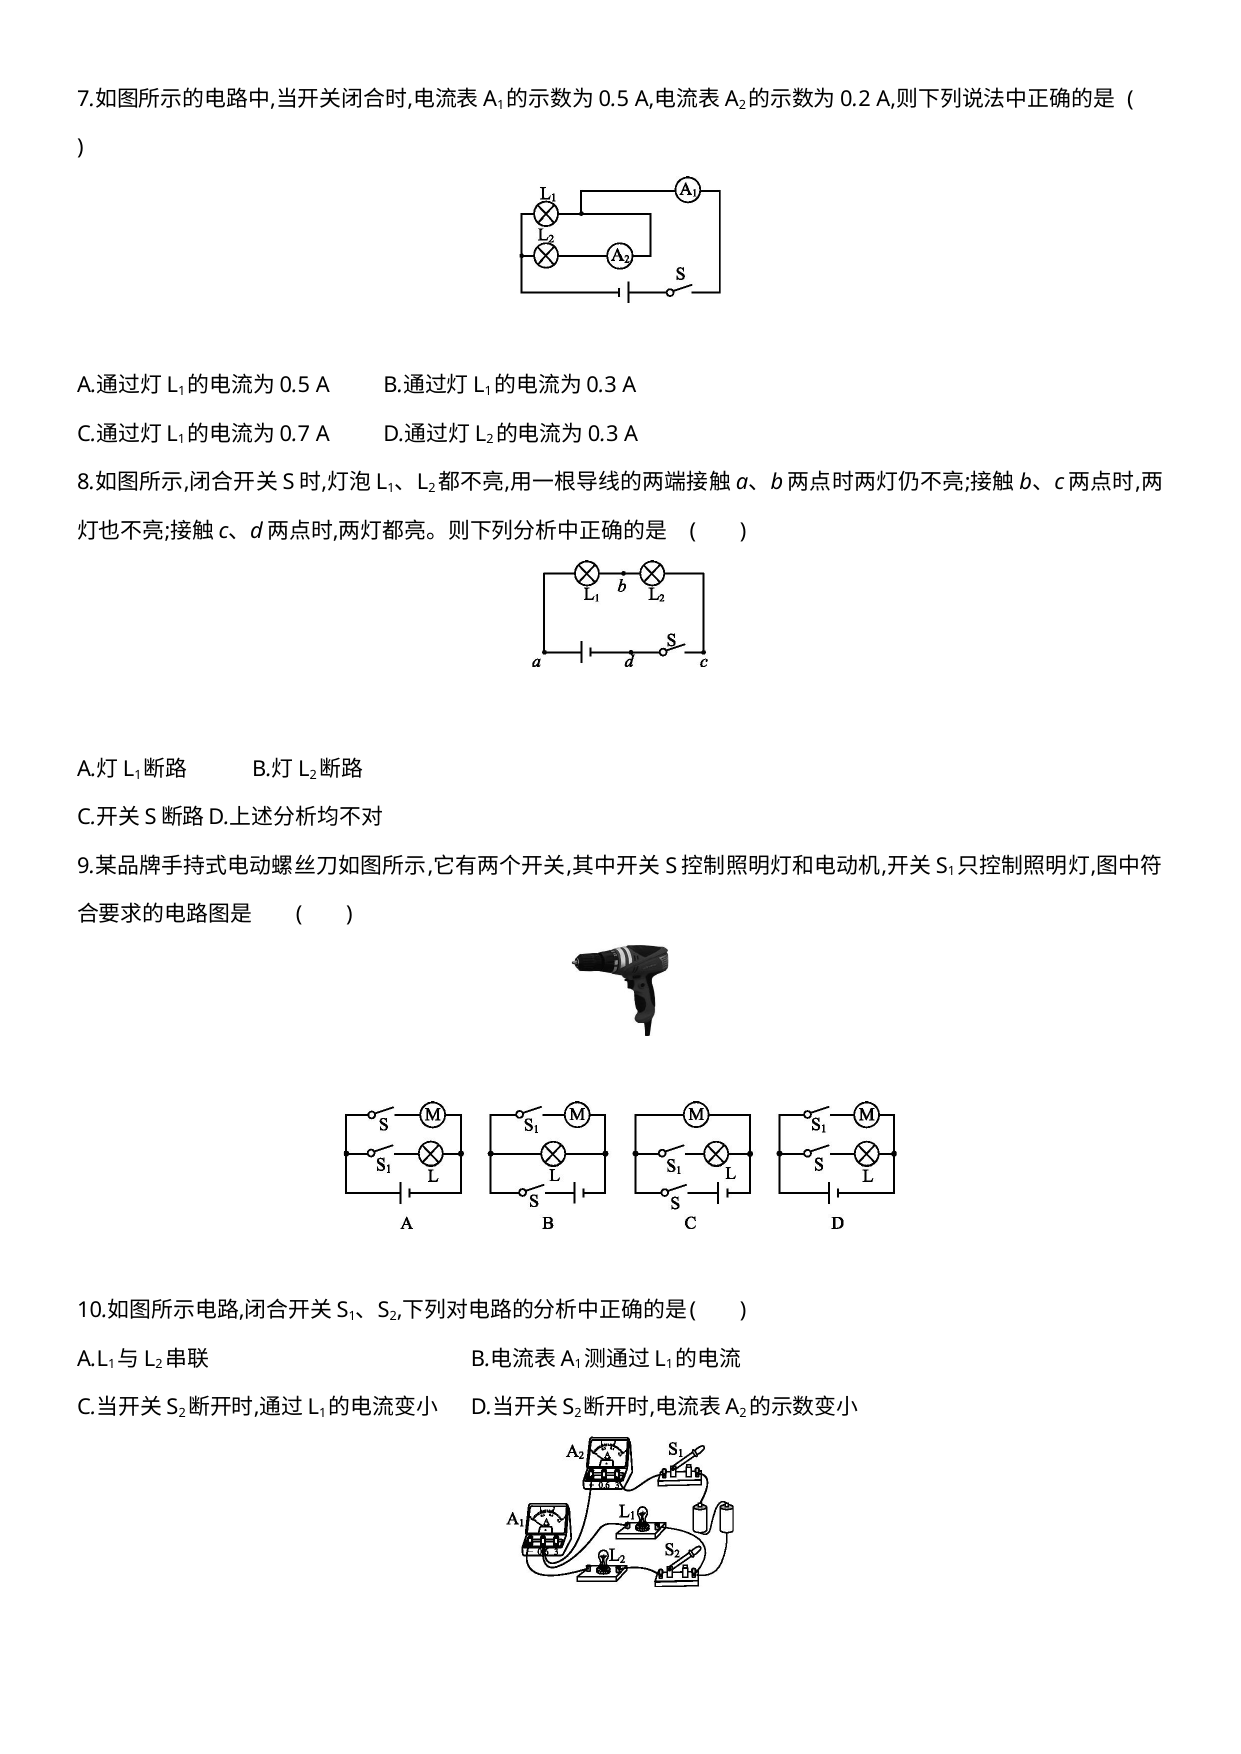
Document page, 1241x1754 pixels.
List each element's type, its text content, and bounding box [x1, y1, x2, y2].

text A.灯L1断路 B.灯L2断路 [77, 751, 1163, 783]
picture [343, 1101, 897, 1229]
text C.通过灯L1的电流为0.7 A D.通过灯L2的电流为0.3 A [77, 415, 1163, 448]
text C.当开关S2断开时,通过L1的电流变小 D.当开关S2断开时,电流表A2的示数变小 [77, 1388, 1163, 1421]
picture [519, 176, 721, 303]
text 9.某品牌手持式电动螺丝刀如图所示,它有两个开关,其中开关S控制照明灯和电动机,开关S1只控制照明灯,图中符合要求的电路图是 ( ) [77, 847, 1163, 928]
text 10.如图所示电路,闭合开关S1、S2,下列对电路的分析中正确的是 ( ) [77, 1292, 1163, 1324]
text A.通过灯L1的电流为0.5 A B.通过灯L1的电流为0.3 A [77, 367, 1163, 399]
text C.开关S断路 D.上述分析均不对 [77, 799, 1163, 831]
text 7.如图所示的电路中,当开关闭合时,电流表A1的示数为0.5 A,电流表A2的示数为0.2 A,则下列说法中正确的是 ( ) [77, 81, 1163, 162]
picture [506, 1436, 734, 1587]
picture [571, 944, 669, 1036]
text A.L1与L2串联 B.电流表A1测通过L1的电流 [77, 1340, 1163, 1373]
text 8.如图所示,闭合开关S时,灯泡L1、L2都不亮,用一根导线的两端接触a、b两点时两灯仍不亮;接触b、c两点时,两灯也不亮;接触c、d两点时,两灯都亮。则下列分析中正确的是 ( ) [77, 463, 1163, 545]
picture [532, 560, 708, 667]
